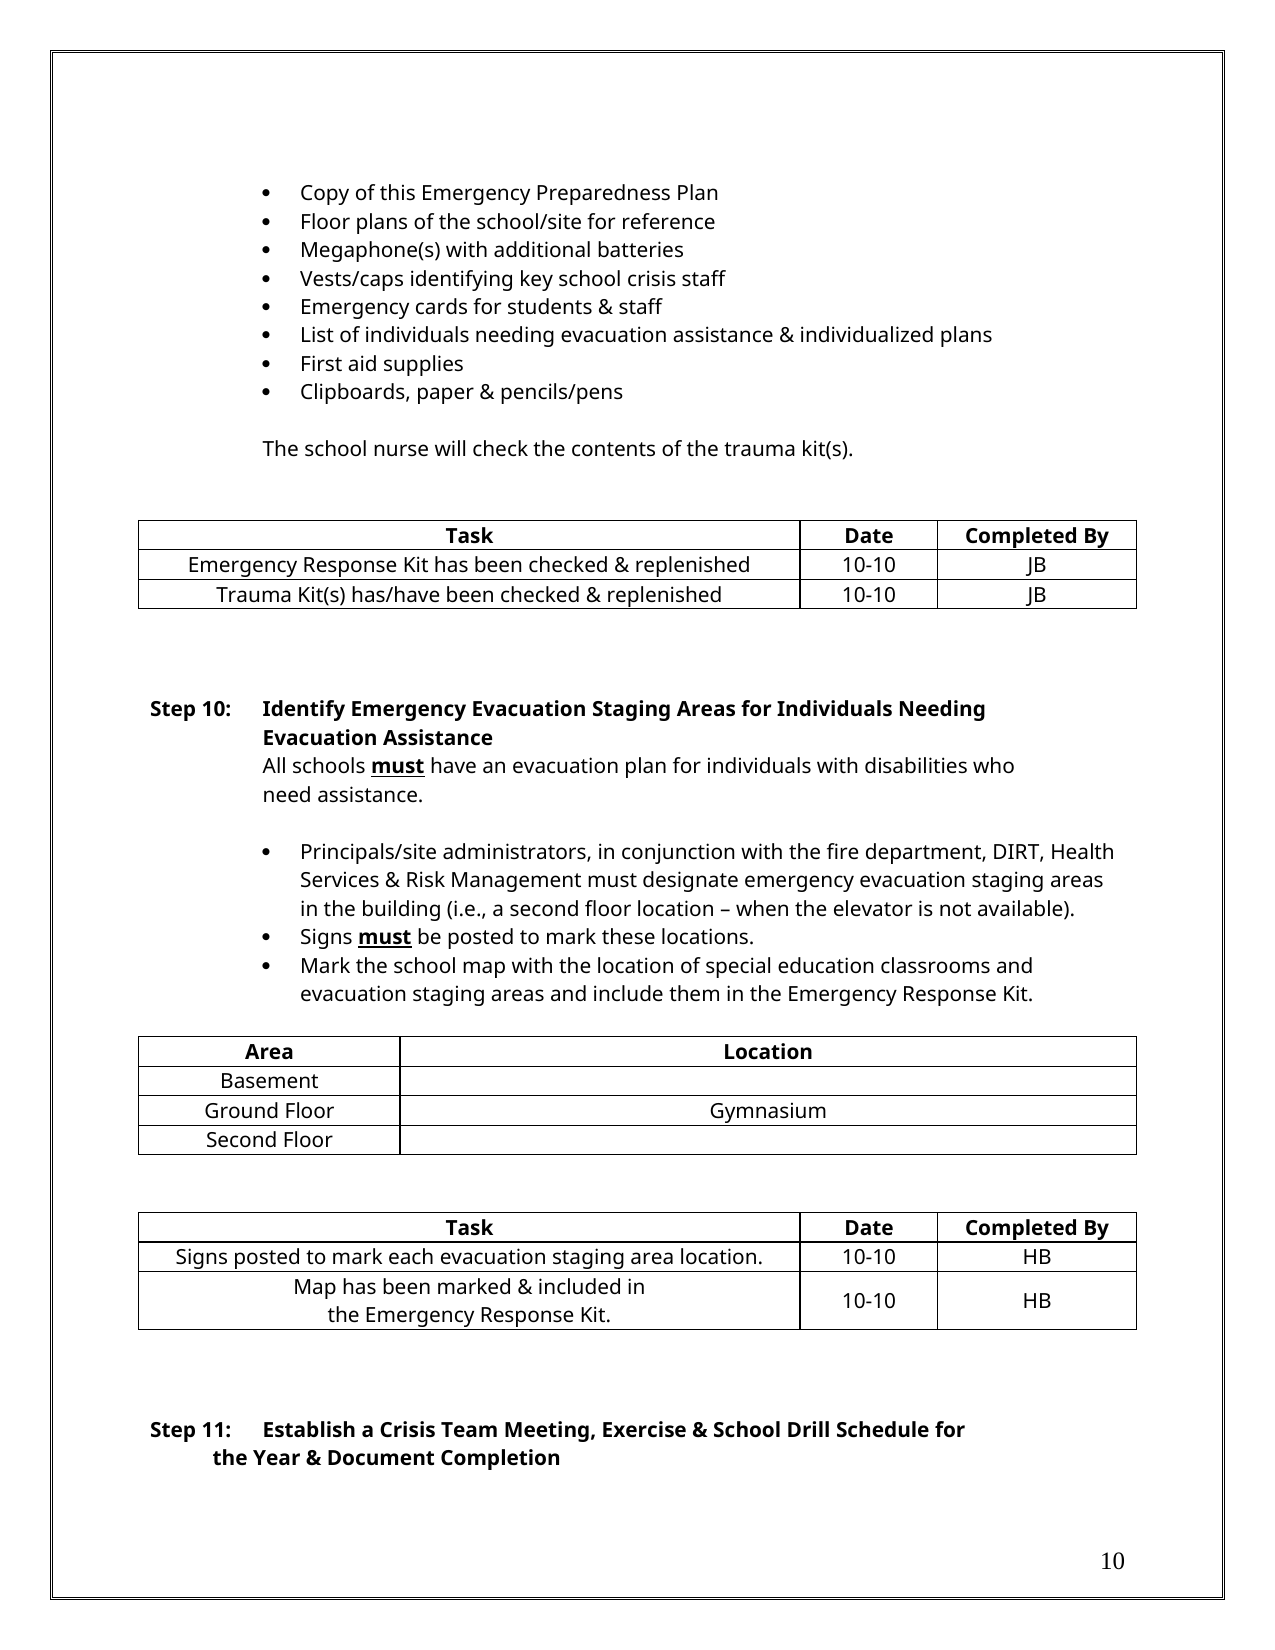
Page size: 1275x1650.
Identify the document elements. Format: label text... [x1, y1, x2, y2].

table_cell 10-10 [801, 1243, 937, 1271]
table_cell Gymnasium [401, 1096, 1136, 1124]
list Floor plans of the school/site for reference [262, 207, 1125, 235]
list Principals/site administrators, in conjunction with the fire department, DIRT, Health Services & Risk Management must designate emergency evacuation staging areas in the building (i.e., a second floor location – when the elevator is not available). [262, 837, 1125, 922]
table_cell Emergency Response Kit has been checked & replenished [139, 550, 799, 579]
table_cell 10-10 [801, 550, 937, 579]
table_cell HB [938, 1243, 1136, 1271]
table_header Date [801, 521, 937, 549]
list Signs must be posted to mark these locations. [262, 922, 1125, 951]
table_cell Signs posted to mark each evacuation staging area location. [139, 1243, 799, 1271]
table_header Date [801, 1213, 937, 1241]
list First aid supplies [262, 349, 1125, 377]
list Copy of this Emergency Preparedness Plan [262, 178, 1125, 207]
table_cell HB [938, 1272, 1136, 1329]
text All schools must have an evacuation plan for individuals with disabilities who need assistance. [150, 751, 1125, 808]
table_cell JB [938, 580, 1136, 608]
table_cell Map has been marked & included in the Emergency Response Kit. [139, 1272, 799, 1329]
list Emergency cards for students & staff [262, 292, 1125, 321]
table_cell JB [938, 550, 1136, 579]
table_header Completed By [938, 1213, 1136, 1241]
list Vests/caps identifying key school crisis staff [262, 264, 1125, 292]
table_header Completed By [938, 521, 1136, 549]
table_cell 10-10 [801, 1272, 937, 1329]
table_cell Trauma Kit(s) has/have been checked & replenished [139, 580, 799, 608]
list Megaphone(s) with additional batteries [262, 235, 1125, 264]
table_header Location [401, 1037, 1136, 1066]
text Step 11: Establish a Crisis Team Meeting, Exercise & School Drill Schedule for the Year & Document Completion [150, 1415, 1125, 1472]
table_header Area [139, 1037, 399, 1066]
list Mark the school map with the location of special education classrooms and evacuation staging areas and include them in the Emergency Response Kit. [262, 951, 1125, 1008]
table_cell Basement [139, 1067, 399, 1095]
table_cell [401, 1067, 1136, 1095]
list Clipboards, paper & pencils/pens [262, 377, 1125, 406]
table_header Task [139, 521, 799, 549]
table_cell Second Floor [139, 1126, 399, 1154]
table_header Task [139, 1213, 799, 1241]
table_cell 10-10 [801, 580, 937, 608]
list List of individuals needing evacuation assistance & individualized plans [262, 321, 1125, 349]
text Step 10: Identify Emergency Evacuation Staging Areas for Individuals Needing Evacuation Assistance [150, 694, 1125, 751]
text The school nurse will check the contents of the trauma kit(s). [262, 434, 1125, 463]
table_cell Ground Floor [139, 1096, 399, 1124]
table_cell [401, 1126, 1136, 1154]
